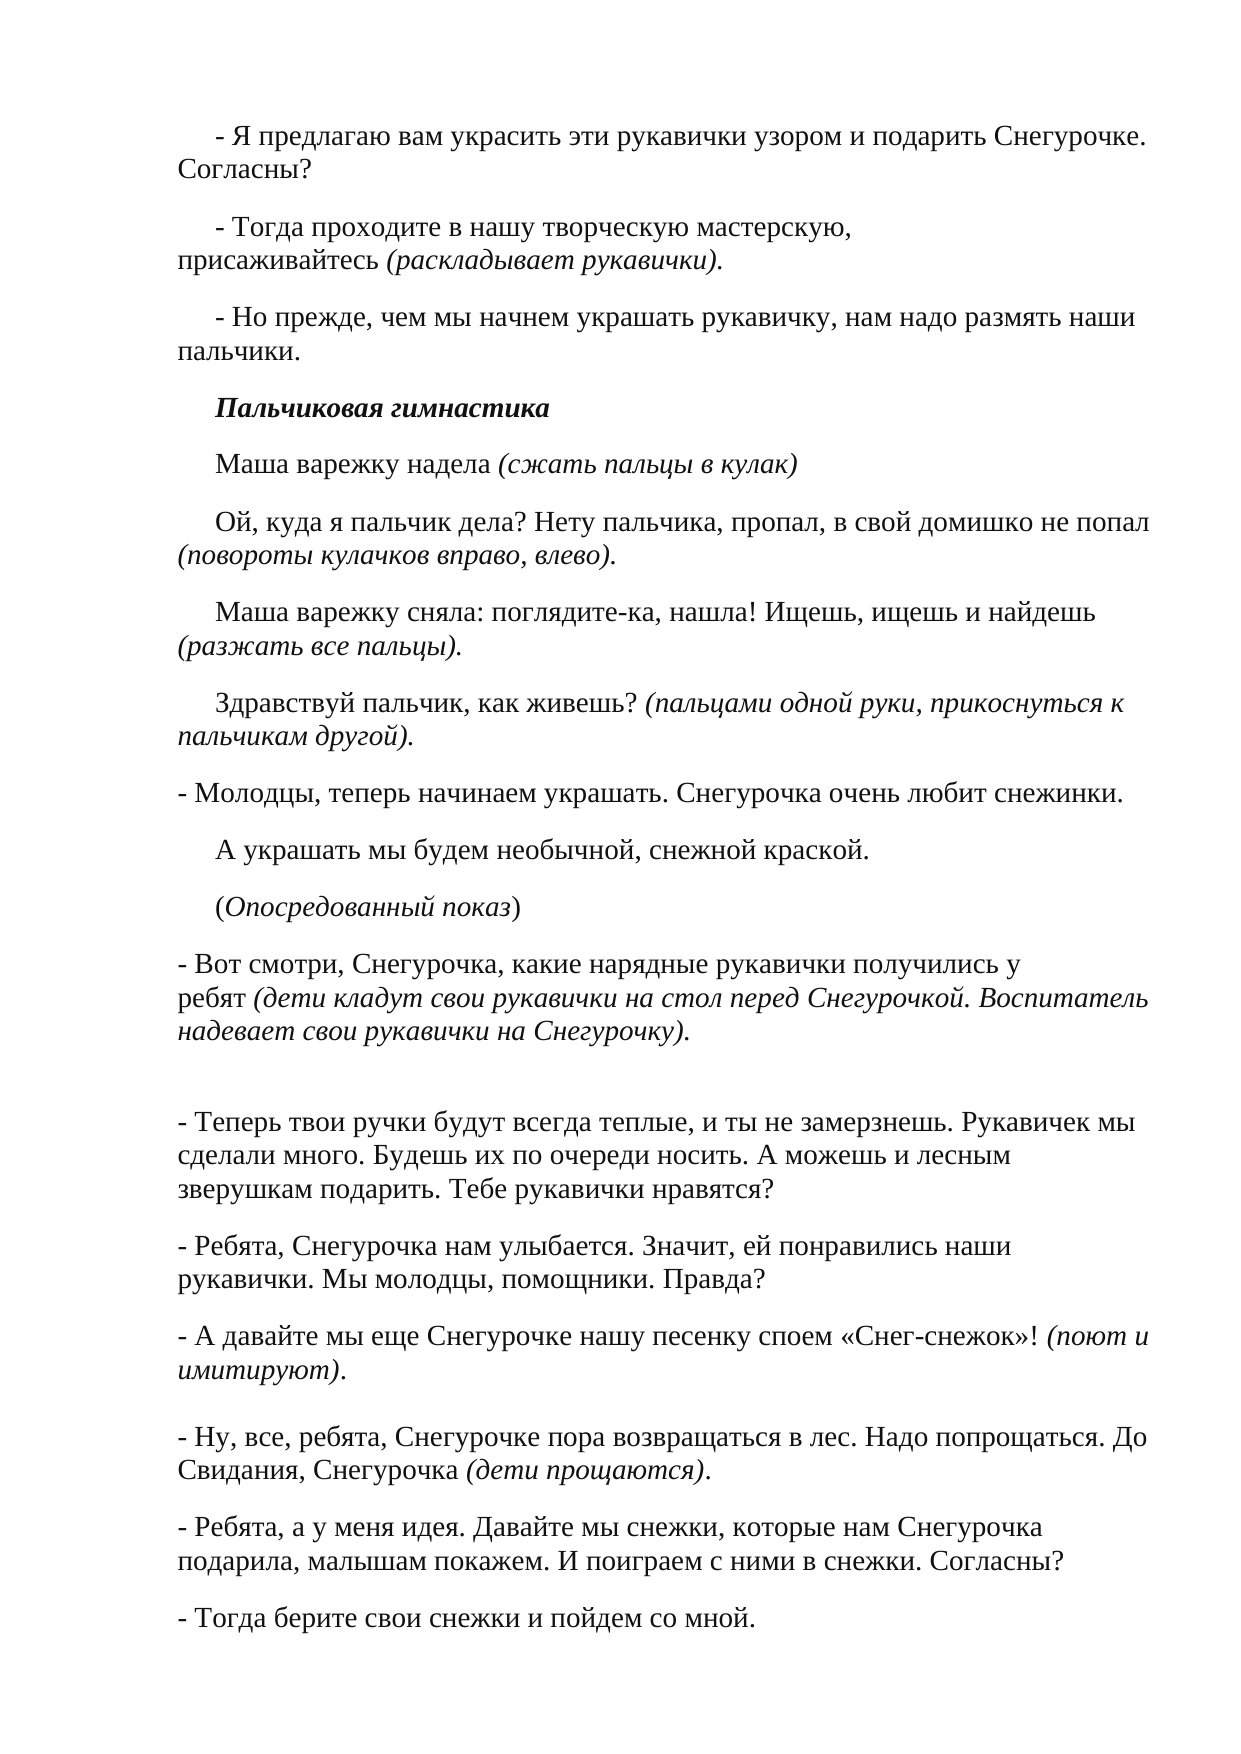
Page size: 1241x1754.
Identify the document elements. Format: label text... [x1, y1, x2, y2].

text (Опосредованный показ) [177, 889, 1152, 923]
text - Я предлагаю вам украсить эти рукавички узором и подарить Снегурочке. Согласны? [177, 118, 1152, 185]
text Маша варежку сняла: поглядите-ка, нашла! Ищешь, ищешь и найдешь (разжать все пальцы). [177, 594, 1152, 661]
text Маша варежку надела (сжать пальцы в кулак) [177, 447, 1152, 480]
text Здравствуй пальчик, как живешь? (пальцами одной руки, прикоснуться к пальчикам другой). [177, 685, 1152, 752]
text - Ребята, Снегурочка нам улыбается. Значит, ей понравились наши рукавички. Мы молодцы, помощники. Правда? [177, 1228, 1152, 1295]
text - Теперь твои ручки будут всегда теплые, и ты не замерзнешь. Рукавичек мы сделали много. Будешь их по очереди носить. А можешь и лесным зверушкам подарить. Тебе рукавички нравятся? [177, 1104, 1152, 1204]
text - Тогда проходите в нашу творческую мастерскую, присаживайтесь (раскладывает рукавички). [177, 209, 1152, 276]
text - А давайте мы еще Снегурочке нашу песенку споем «Снег-снежок»! (поют и имитируют). [177, 1318, 1152, 1385]
text - Молодцы, теперь начинаем украшать. Снегурочка очень любит снежинки. [177, 775, 1152, 809]
text А украшать мы будем необычной, снежной краской. [177, 832, 1152, 866]
text - Но прежде, чем мы начнем украшать рукавичку, нам надо размять наши пальчики. [177, 299, 1152, 366]
text - Ребята, а у меня идея. Давайте мы снежки, которые нам Снегурочка подарила, малышам покажем. И поиграем с ними в снежки. Согласны? [177, 1509, 1152, 1577]
text Пальчиковая гимнастика [177, 390, 1152, 423]
text Ой, куда я пальчик дела? Нету пальчика, пропал, в свой домишко не попал (повороты кулачков вправо, влево). [177, 504, 1152, 571]
text - Вот смотри, Снегурочка, какие нарядные рукавички получились у ребят (дети кладут свои рукавички на стол перед Снегурочкой. Воспитатель надевает свои рукавички на Снегурочку). [177, 946, 1152, 1047]
text - Ну, все, ребята, Снегурочке пора возвращаться в лес. Надо попрощаться. До Свидания, Снегурочка (дети прощаются). [177, 1419, 1152, 1486]
text - Тогда берите свои снежки и пойдем со мной. [177, 1600, 1152, 1633]
